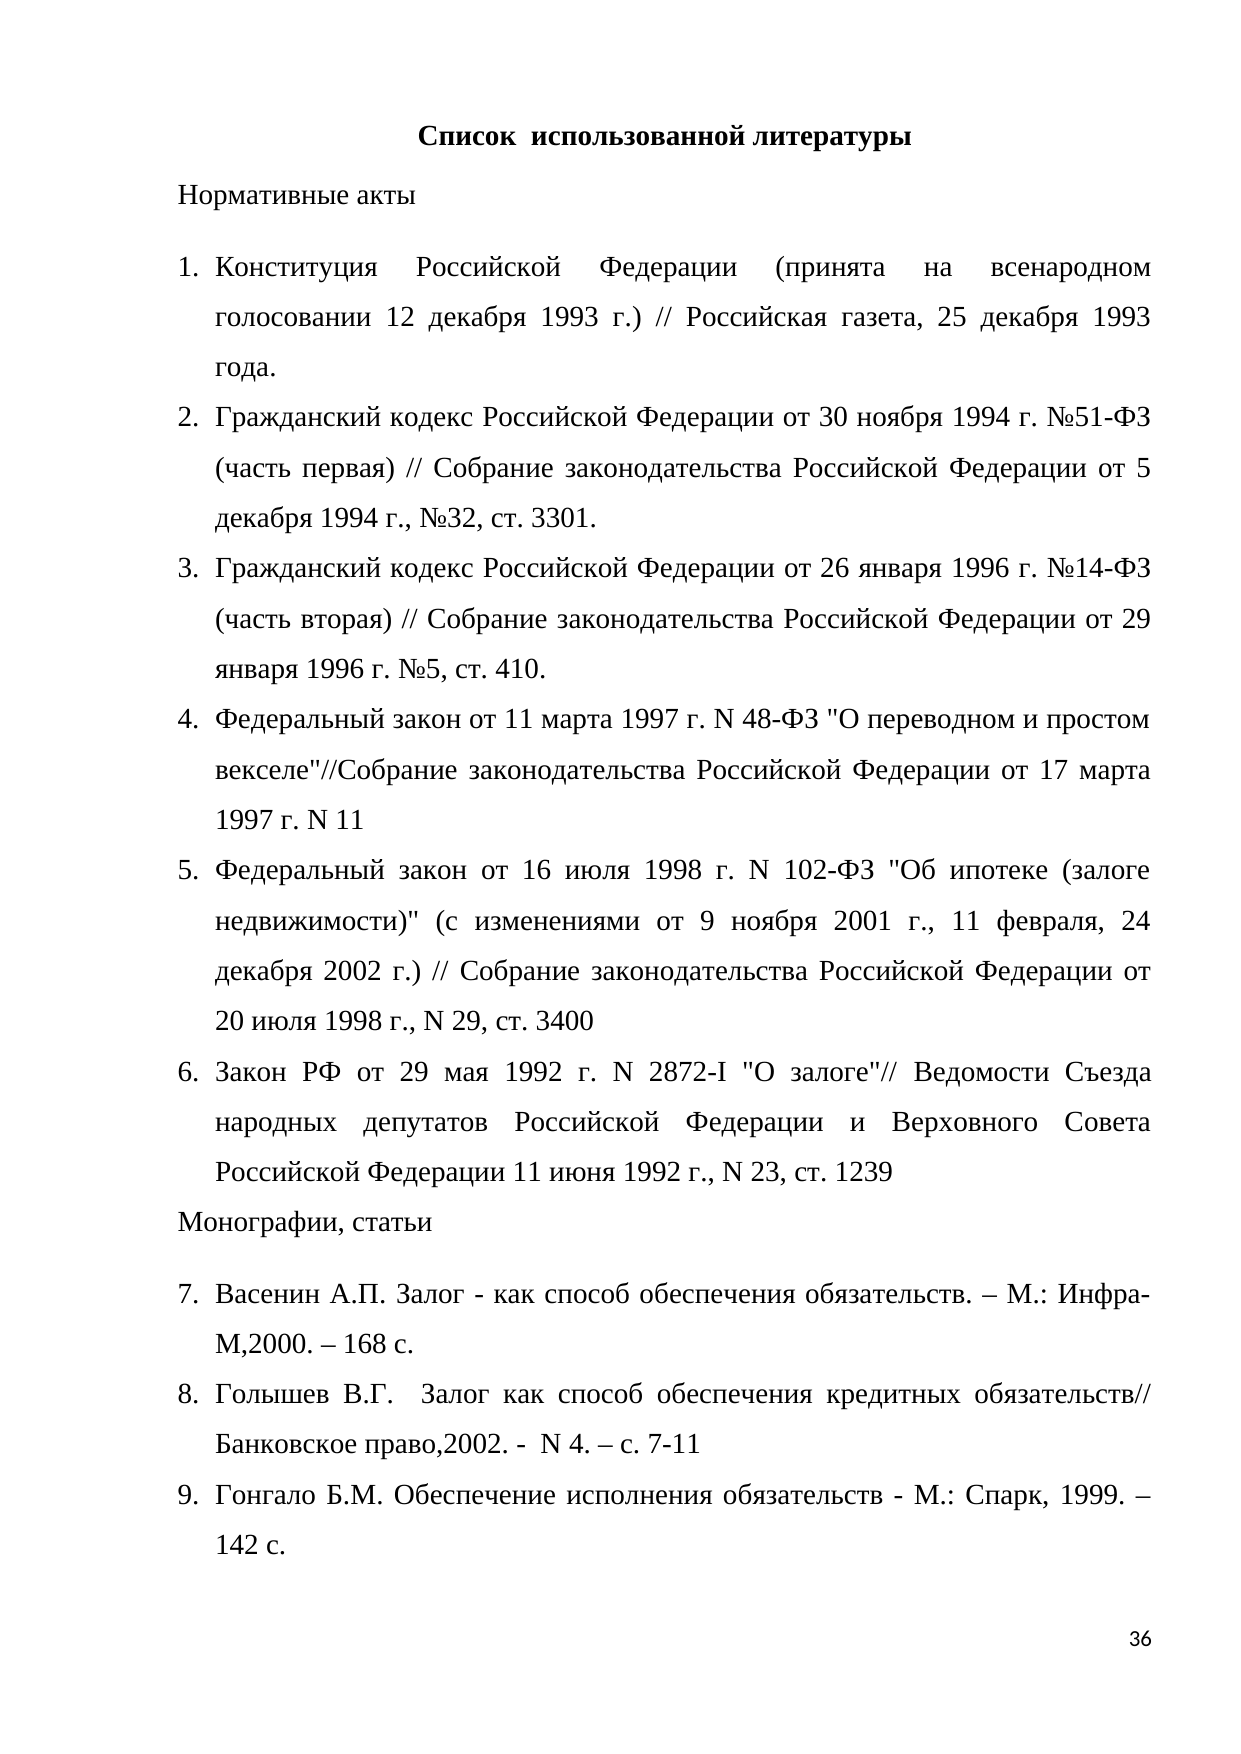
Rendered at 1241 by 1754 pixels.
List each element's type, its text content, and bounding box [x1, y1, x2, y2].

list Гражданский кодекс Российской Федерации от 26 января 1996 г. №14-ФЗ (часть вторая) // Собрание законодательства Российской Федерации от 29 января 1996 г. №5, ст. 410. [177, 551, 1152, 685]
text Монографии, статьи [177, 1204, 1152, 1238]
text Список использованной литературы [177, 118, 1152, 152]
text Нормативные акты [177, 177, 1152, 211]
list Васенин А.П. Залог - как способ обеспечения обязательств. – М.: Инфра-М,2000. – 168 с. [177, 1276, 1152, 1359]
list Гражданский кодекс Российской Федерации от 30 ноября 1994 г. №51-ФЗ (часть первая) // Собрание законодательства Российской Федерации от 5 декабря 1994 г., №32, ст. 3301. [177, 399, 1152, 534]
list Конституция Российской Федерации (принята на всенародном голосовании 12 декабря 1993 г.) // Российская газета, 25 декабря 1993 года. [177, 249, 1152, 383]
list Закон РФ от 29 мая 1992 г. N 2872-I "О залоге"// Ведомости Съезда народных депутатов Российской Федерации и Верховного Совета Российской Федерации 11 июня 1992 г., N 23, ст. 1239 [177, 1054, 1152, 1188]
list Федеральный закон от 11 марта 1997 г. N 48-ФЗ "О переводном и простом векселе"//Собрание законодательства Российской Федерации от 17 марта 1997 г. N 11 [177, 701, 1152, 836]
list Гонгало Б.М. Обеспечение исполнения обязательств - М.: Спарк, 1999. – 142 с. [177, 1477, 1152, 1561]
list Голышев В.Г. Залог как способ обеспечения кредитных обязательств// Банковское право,2002. - N 4. – с. 7-11 [177, 1376, 1152, 1460]
list Федеральный закон от 16 июля 1998 г. N 102-ФЗ "Об ипотеке (залоге недвижимости)" (с изменениями от 9 ноября 2001 г., 11 февраля, 24 декабря 2002 г.) // Собрание законодательства Российской Федерации от 20 июля 1998 г., N 29, ст. 3400 [177, 852, 1152, 1037]
